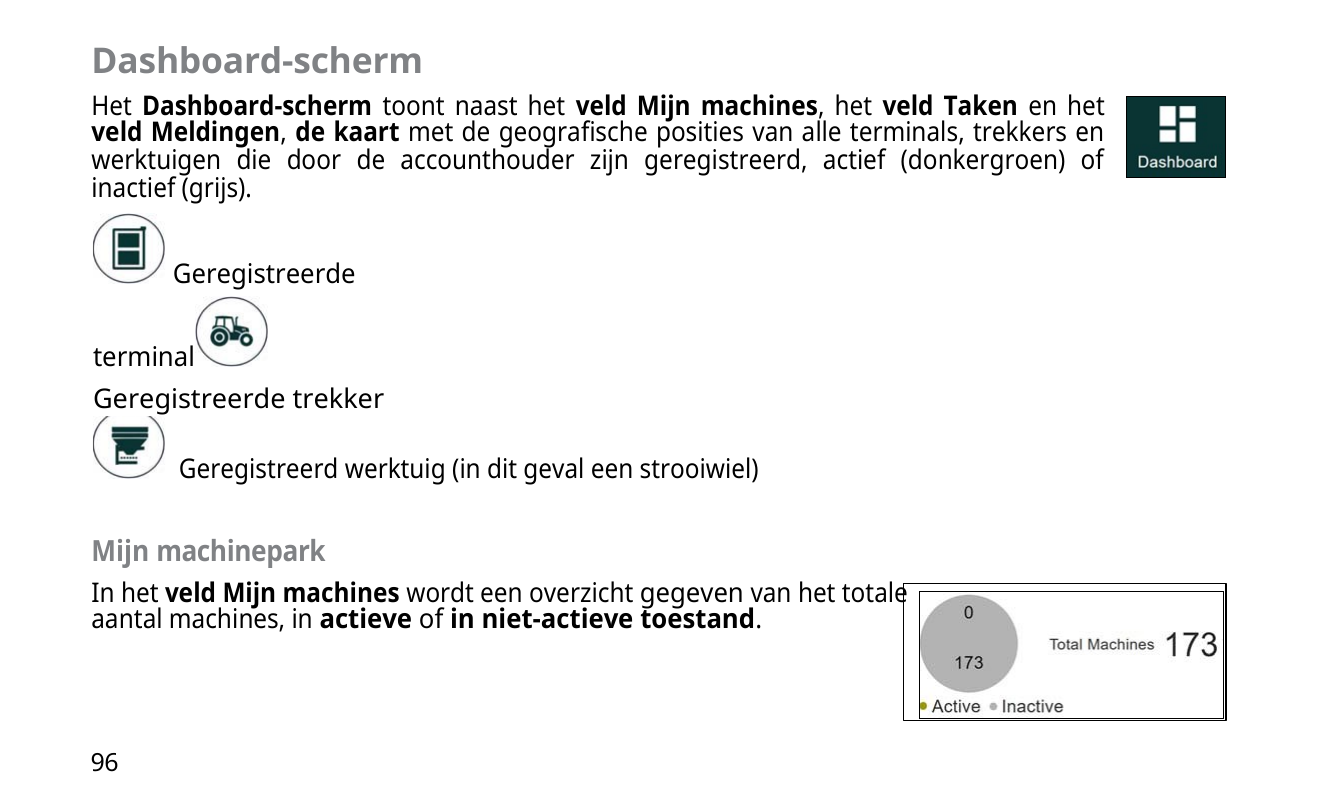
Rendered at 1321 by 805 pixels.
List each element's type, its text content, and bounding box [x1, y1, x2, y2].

subtitle Mijn machinepark [91, 530, 1258, 569]
subtitle Dashboard-scherm [91, 35, 1258, 83]
picture [92, 416, 166, 479]
text Geregistreerd werktuig (in dit geval een strooiwiel) [93, 422, 1258, 492]
picture [92, 213, 166, 284]
text Geregistreerde terminal Geregistreerde trekker [93, 213, 463, 417]
picture [920, 592, 1223, 718]
picture [195, 296, 268, 367]
text In het veld Mijn machines wordt een overzicht gegeven van het totale aantal machines, in actieve of in niet-actieve toestand. [91, 581, 915, 636]
picture [1127, 97, 1225, 177]
text Het Dashboard-scherm toont naast het veld Mijn machines, het veld Taken en het veld Meldingen, de kaart met de geografische posities van alle terminals, trekkers en werktuigen die door de accounthouder zijn geregistreerd, actief (donkergroen) of inactief (grijs). [91, 93, 1105, 205]
